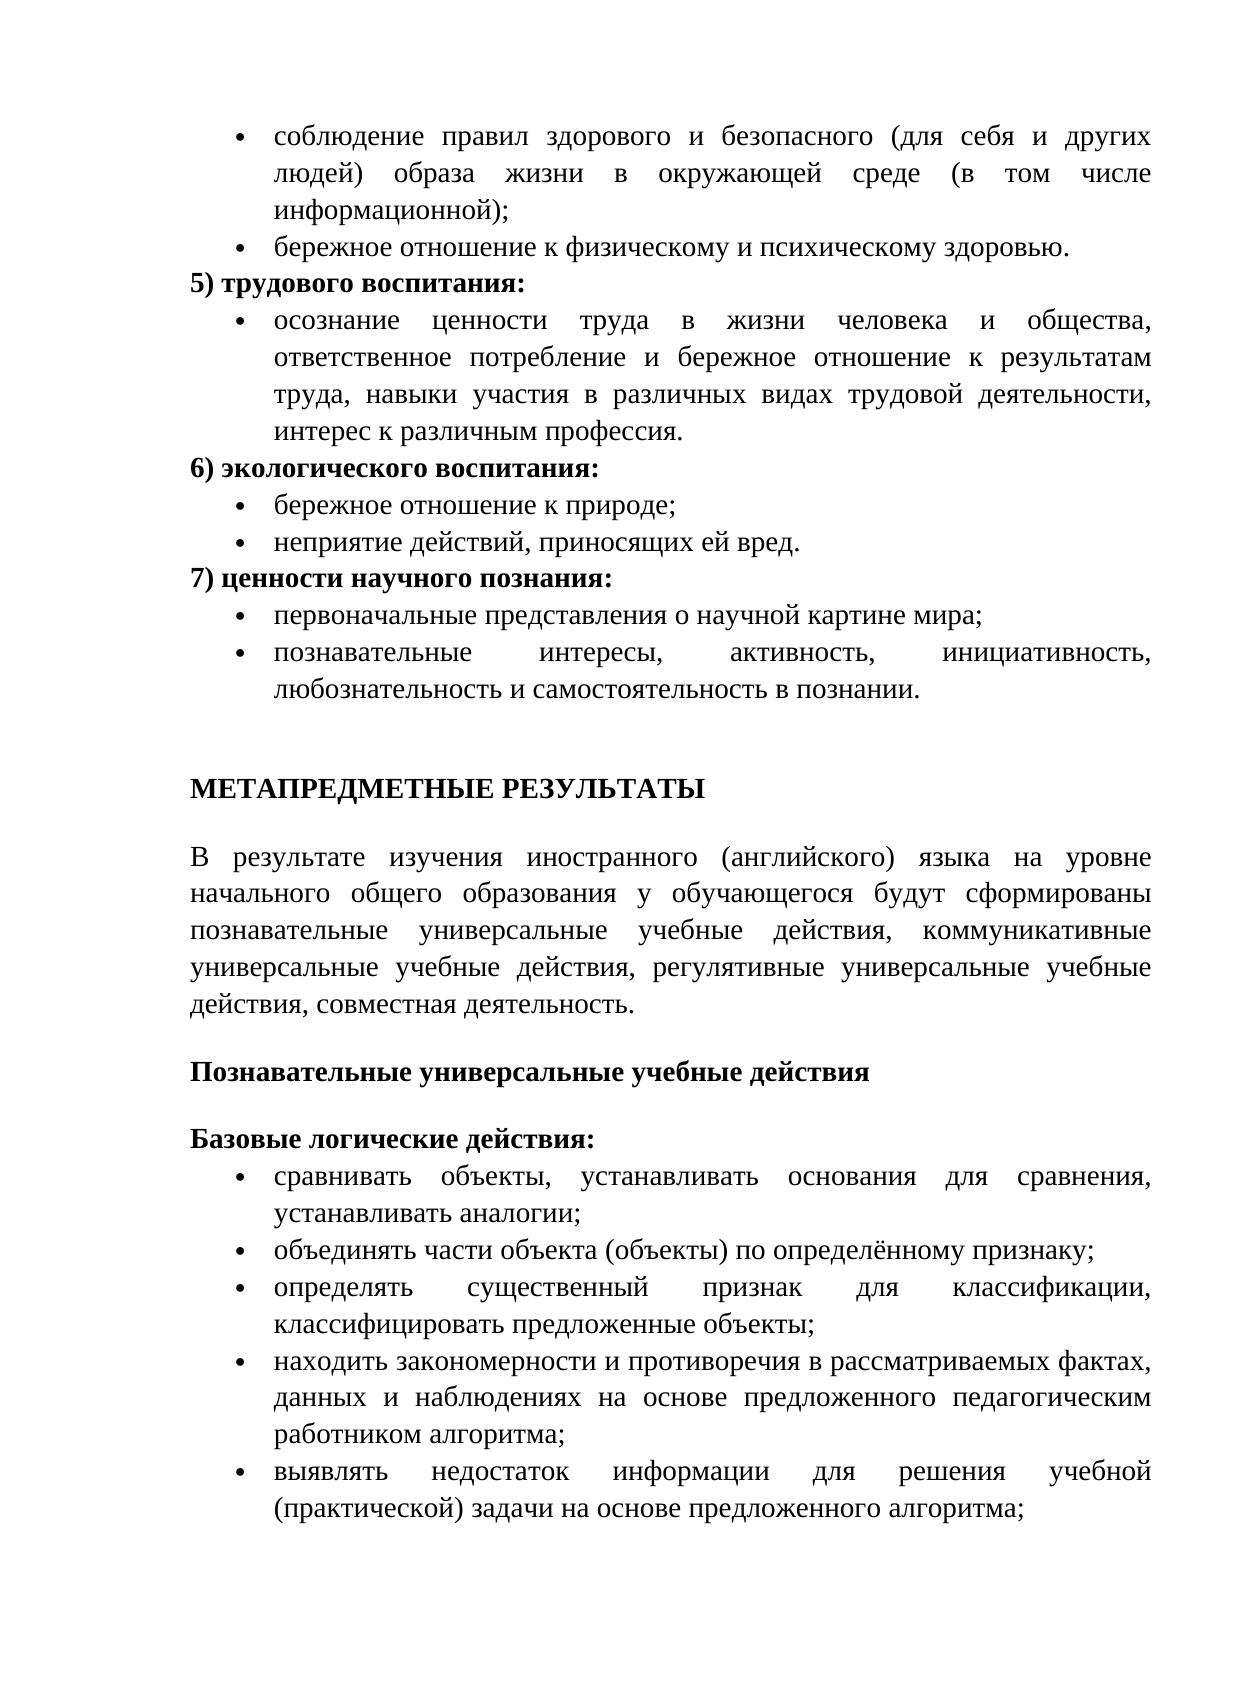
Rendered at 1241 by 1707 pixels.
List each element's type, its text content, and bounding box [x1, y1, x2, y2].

list соблюдение правил здорового и безопасного (для себя и других людей) образа жизни в окружающей среде (в том числе информационной); [236, 118, 1152, 225]
list определять существенный признак для классификации, классифицировать предложенные объекты; [236, 1269, 1152, 1339]
text МЕТАПРЕДМЕТНЫЕ РЕЗУЛЬТАТЫ [190, 771, 1152, 804]
text 7) ценности научного познания: [190, 561, 1152, 594]
list выявлять недостаток информации для решения учебной (практической) задачи на основе предложенного алгоритма; [236, 1453, 1152, 1524]
list бережное отношение к природе; [236, 487, 1152, 520]
list бережное отношение к физическому и психическому здоровью. [236, 229, 1152, 262]
text Базовые логические действия: [190, 1121, 1152, 1155]
list первоначальные представления о научной картине мира; [236, 597, 1152, 631]
list осознание ценности труда в жизни человека и общества, ответственное потребление и бережное отношение к результатам труда, навыки участия в различных видах трудовой деятельности, интерес к различным профессия. [236, 302, 1152, 447]
text 6) экологического воспитания: [190, 450, 1152, 483]
list находить закономерности и противоречия в рассматриваемых фактах, данных и наблюдениях на основе предложенного педагогическим работником алгоритма; [236, 1343, 1152, 1450]
list неприятие действий, приносящих ей вред. [236, 524, 1152, 557]
list познавательные интересы, активность, инициативность, любознательность и самостоятельность в познании. [236, 634, 1152, 705]
list сравнивать объекты, устанавливать основания для сравнения, устанавливать аналогии; [236, 1158, 1152, 1229]
text 5) трудового воспитания: [190, 266, 1152, 299]
list объединять части объекта (объекты) по определённому признаку; [236, 1232, 1152, 1266]
text В результате изучения иностранного (английского) языка на уровне начального общего образования у обучающегося будут сформированы познавательные универсальные учебные действия, коммуникативные универсальные учебные действия, регулятивные универсальные учебные действия, совместная деятельность. [190, 839, 1152, 1020]
text Познавательные универсальные учебные действия [190, 1054, 1152, 1087]
